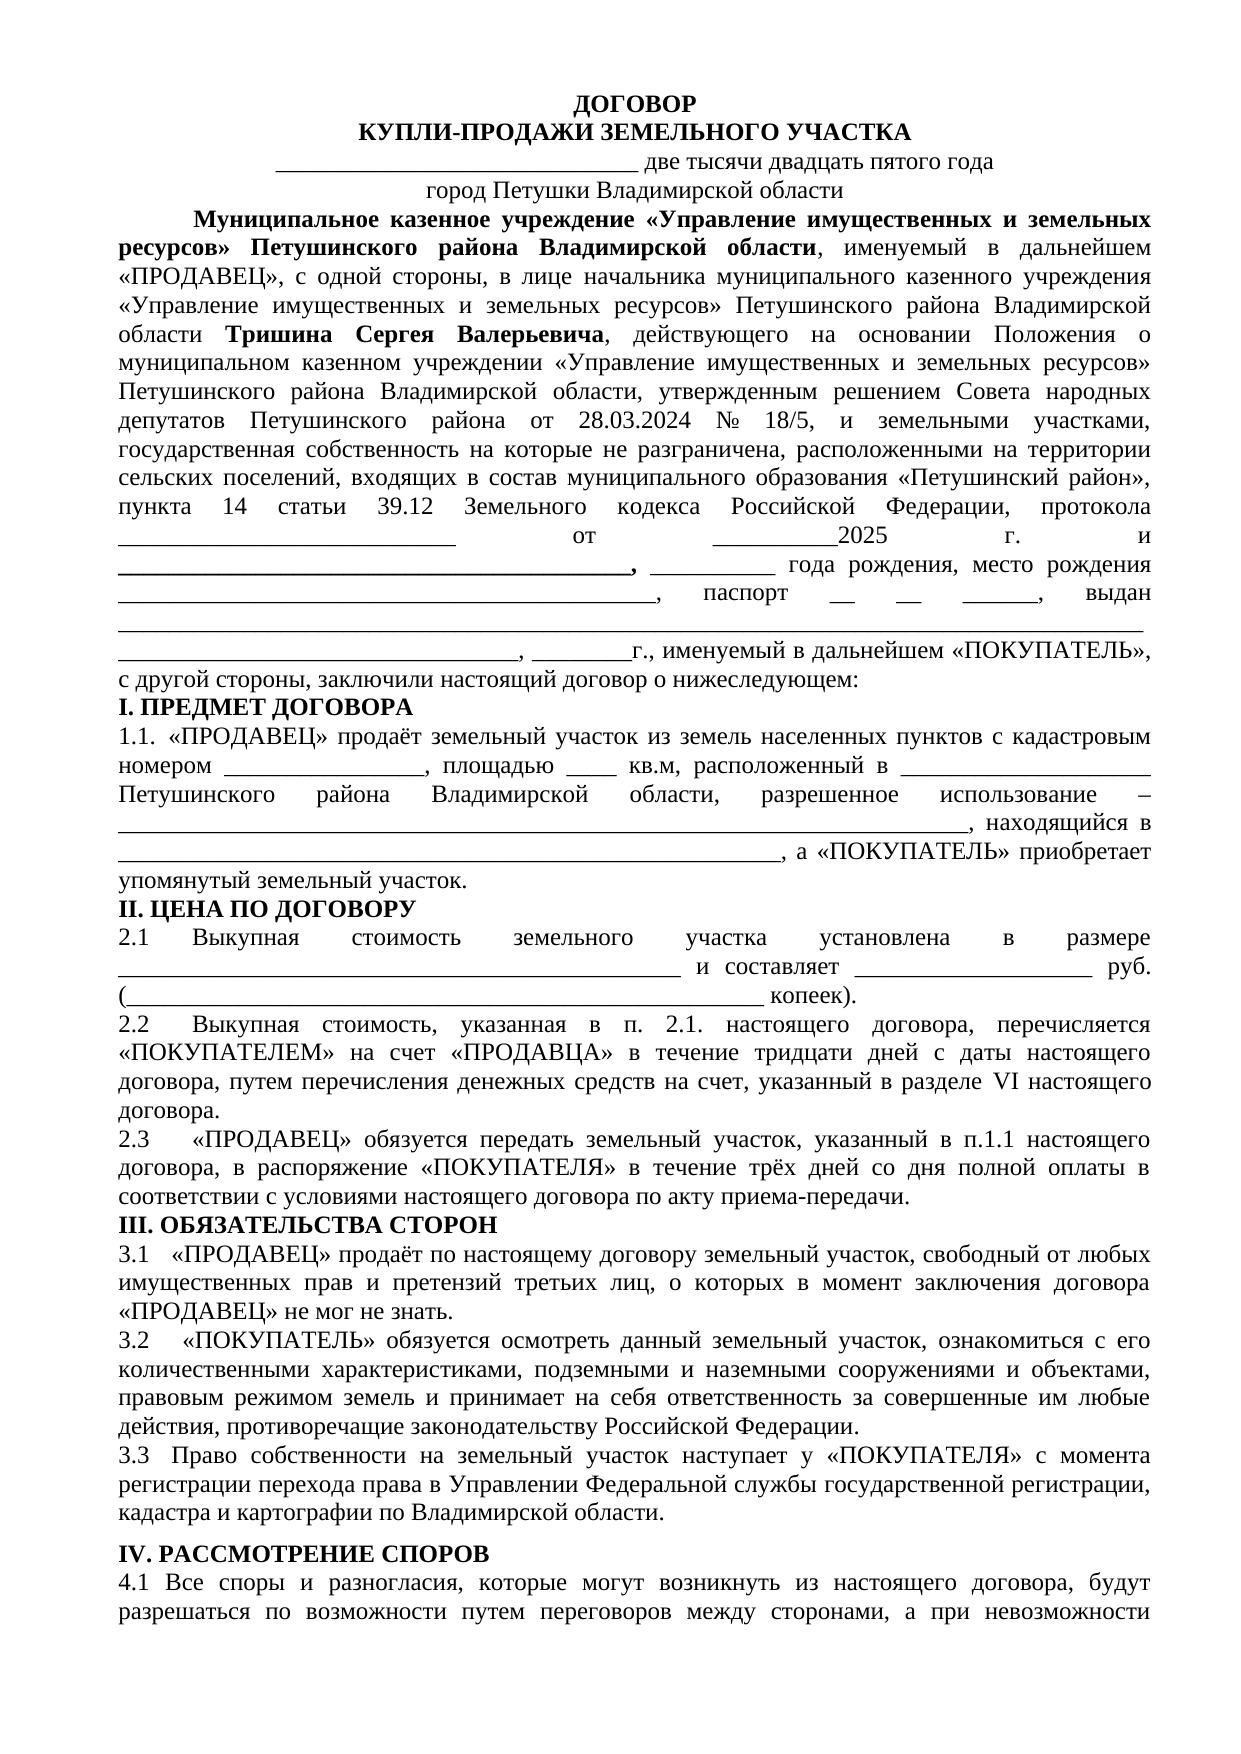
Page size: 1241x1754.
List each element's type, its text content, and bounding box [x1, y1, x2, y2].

text город Петушки Владимирской области [118, 175, 1152, 204]
title ДОГОВОР [118, 89, 1152, 117]
title IV. РАССМОТРЕНИЕ СПОРОВ [118, 1539, 1152, 1567]
title КУПЛИ-ПРОДАЖИ ЗЕМЕЛЬНОГО УЧАСТКА [118, 117, 1152, 146]
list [118, 1567, 1152, 1625]
text 2.1 Выкупная стоимость земельного участка установлена в размере _____________________________________________ и составляет ___________________ руб. (___________________________________________________ копеек). [118, 922, 1152, 1009]
text 2.2 Выкупная стоимость, указанная в п. 2.1. настоящего договора, перечисляется «ПОКУПАТЕЛЕМ» на счет «ПРОДАВЦА» в течение тридцати дней с даты настоящего договора, путем перечисления денежных средств на счет, указанный в разделе VI настоящего договора. [118, 1009, 1152, 1124]
text _____________________________ две тысячи двадцать пятого года [118, 146, 1152, 175]
text Муниципальное казенное учреждение «Управление имущественных и земельных ресурсов» Петушинского района Владимирской области, именуемый в дальнейшем «ПРОДАВЕЦ», с одной стороны, в лице начальника муниципального казенного учреждения «Управление имущественных и земельных ресурсов» Петушинского района Владимирской области Тришина Сергея Валерьевича, действующего на основании Положения о муниципальном казенном учреждении «Управление имущественных и земельных ресурсов» Петушинского района Владимирской области, утвержденным решением Совета народных депутатов Петушинского района от 28.03.2024 № 18/5, и земельными участками, государственная собственность на которые не разграничена, расположенными на территории сельских поселений, входящих в состав муниципального образования «Петушинский район», пункта 14 статьи 39.12 Земельного кодекса Российской Федерации, протокола ___________________________ от __________2025 г. и _________________________________________, __________ года рождения, место рождения ___________________________________________, паспорт __ __ ______, выдан __________________________________________________________________________________ [118, 204, 1152, 635]
text III. ОБЯЗАТЕЛЬСТВА СТОРОН [118, 1210, 1152, 1239]
list «ПРОДАВЕЦ» обязуется передать земельный участок, указанный в п.1.1 настоящего договора, в распоряжение «ПОКУПАТЕЛЯ» в течение трёх дней со дня полной оплаты в соответствии с условиями настоящего договора по акту приема-передачи. [118, 1124, 1152, 1210]
text II. ЦЕНА ПО ДОГОВОРУ [118, 894, 1152, 922]
list Право собственности на земельный участок наступает у «ПОКУПАТЕЛЯ» с момента регистрации перехода права в Управлении Федеральной службы государственной регистрации, кадастра и картографии по Владимирской области. [118, 1440, 1152, 1526]
list «ПОКУПАТЕЛЬ» обязуется осмотреть данный земельный участок, ознакомиться с его количественными характеристиками, подземными и наземными сооружениями и объектами, правовым режимом земель и принимает на себя ответственность за совершенные им любые действия, противоречащие законодательству Российской Федерации. [118, 1325, 1152, 1440]
list «ПРОДАВЕЦ» продаёт по настоящему договору земельный участок, свободный от любых имущественных прав и претензий третьих лиц, о которых в момент заключения договора «ПРОДАВЕЦ» не мог не знать. [118, 1239, 1152, 1325]
text ________________________________, ________г., именуемый в дальнейшем «ПОКУПАТЕЛЬ», с другой стороны, заключили настоящий договор о нижеследующем: [118, 635, 1152, 692]
list «ПРОДАВЕЦ» продаёт земельный участок из земель населенных пунктов с кадастровым номером ________________, площадью ____ кв.м, расположенный в ____________________ Петушинского района Владимирской области, разрешенное использование – ____________________________________________________________________, находящийся в _____________________________________________________, а «ПОКУПАТЕЛЬ» приобретает упомянутый земельный участок. [118, 721, 1152, 894]
title I. ПРЕДМЕТ ДОГОВОРА [118, 692, 1152, 721]
